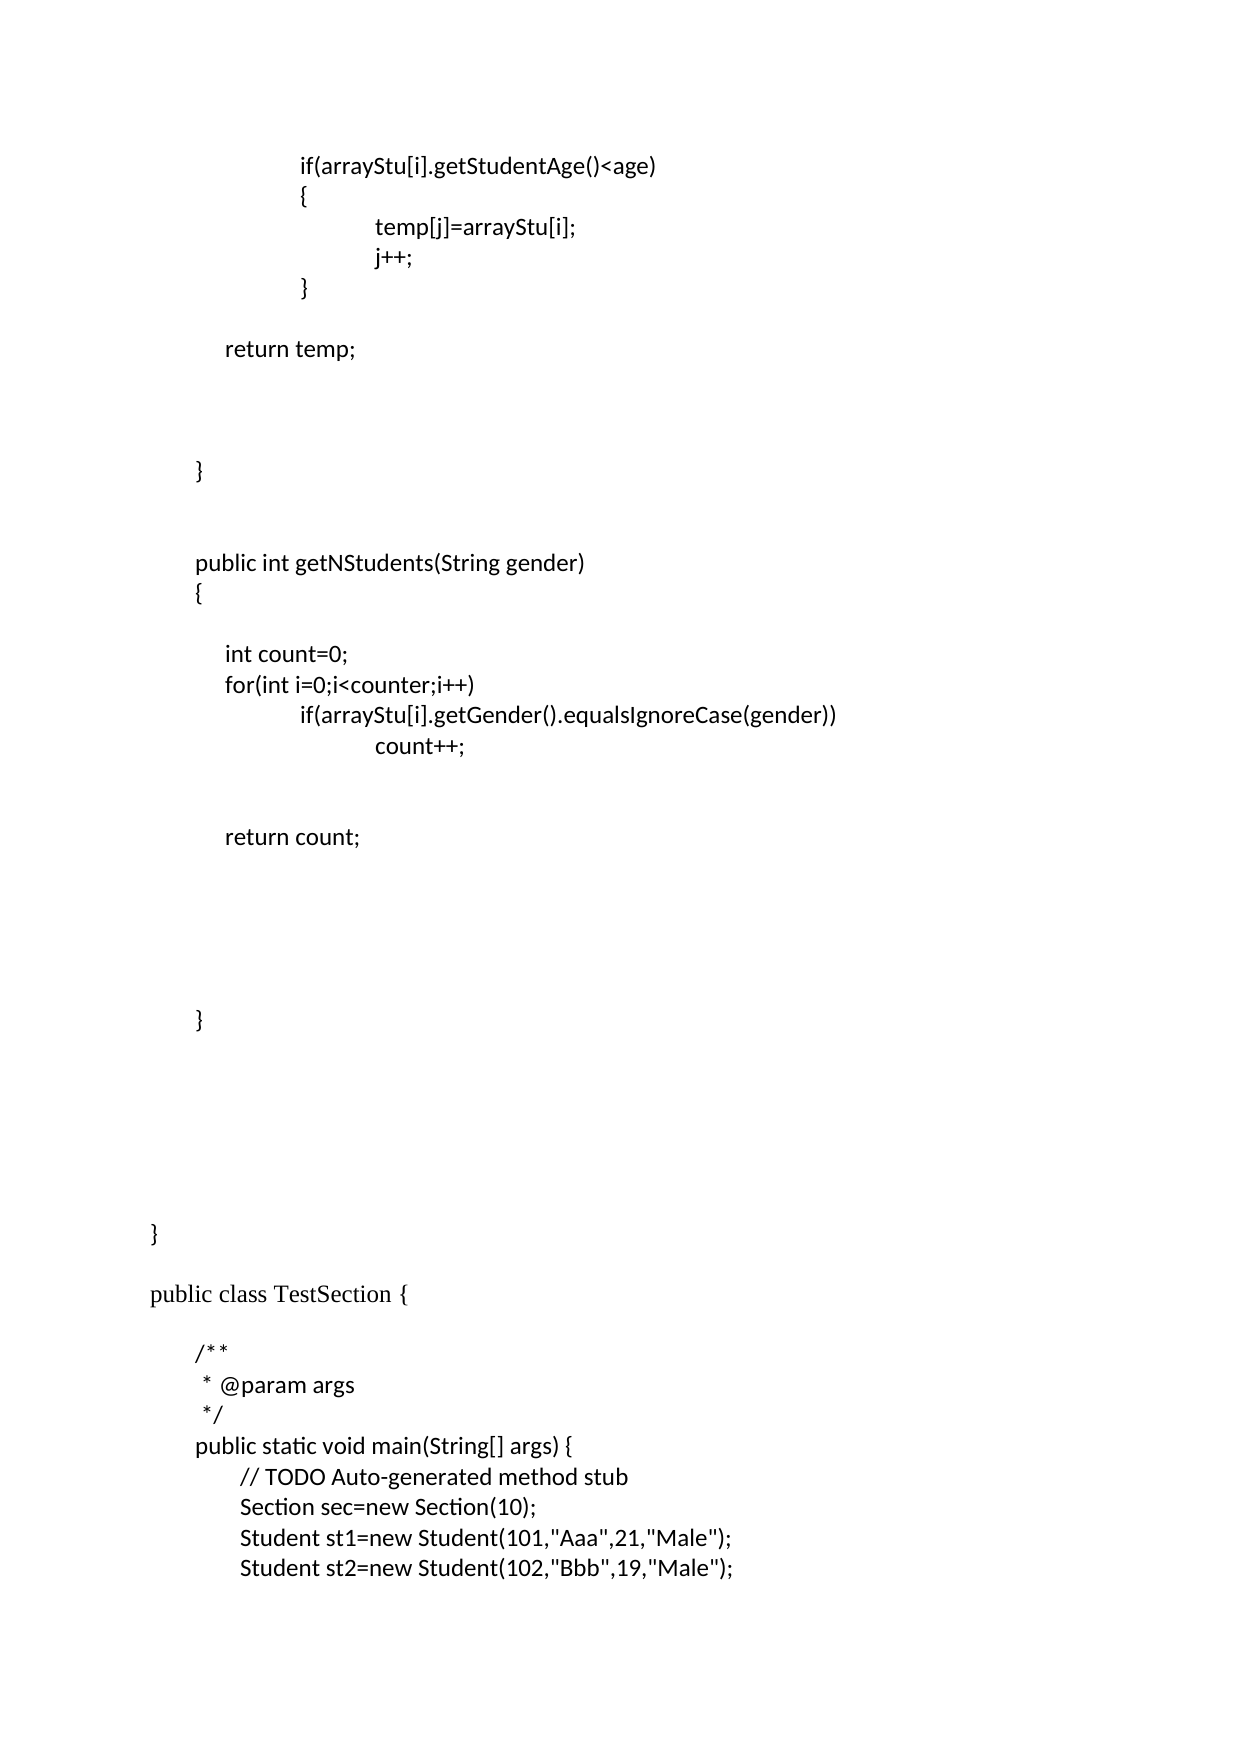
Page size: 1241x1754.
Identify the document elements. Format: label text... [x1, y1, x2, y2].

text if(arrayStu[i].getGender().equalsIgnoreCase(gender)) [150, 699, 1090, 730]
text } [150, 272, 1090, 303]
text * @param args [150, 1369, 1090, 1399]
text { [150, 577, 1090, 608]
text temp[j]=arrayStu[i]; [150, 211, 1090, 242]
text { [150, 181, 1090, 211]
text Section sec=new Section(10); [150, 1491, 1090, 1522]
text public static void main(String[] args) { [150, 1430, 1090, 1461]
text j++; [150, 242, 1090, 272]
text for(int i=0;i<counter;i++) [150, 669, 1090, 699]
text // TODO Auto-generated method stub [150, 1461, 1090, 1491]
text return temp; [150, 333, 1090, 364]
text */ [150, 1399, 1090, 1430]
text } [150, 1218, 1090, 1249]
text if(arrayStu[i].getStudentAge()<age) [150, 150, 1090, 181]
text Student st1=new Student(101,"Aaa",21,"Male"); [150, 1522, 1090, 1552]
text public class TestSection { [150, 1279, 1090, 1308]
text count++; [150, 730, 1090, 760]
text Student st2=new Student(102,"Bbb",19,"Male"); [150, 1552, 1090, 1583]
text /** [150, 1338, 1090, 1369]
text return count; [150, 821, 1090, 852]
text } [150, 1004, 1090, 1035]
text public int getNStudents(String gender) [150, 547, 1090, 577]
text } [150, 455, 1090, 486]
text int count=0; [150, 638, 1090, 669]
